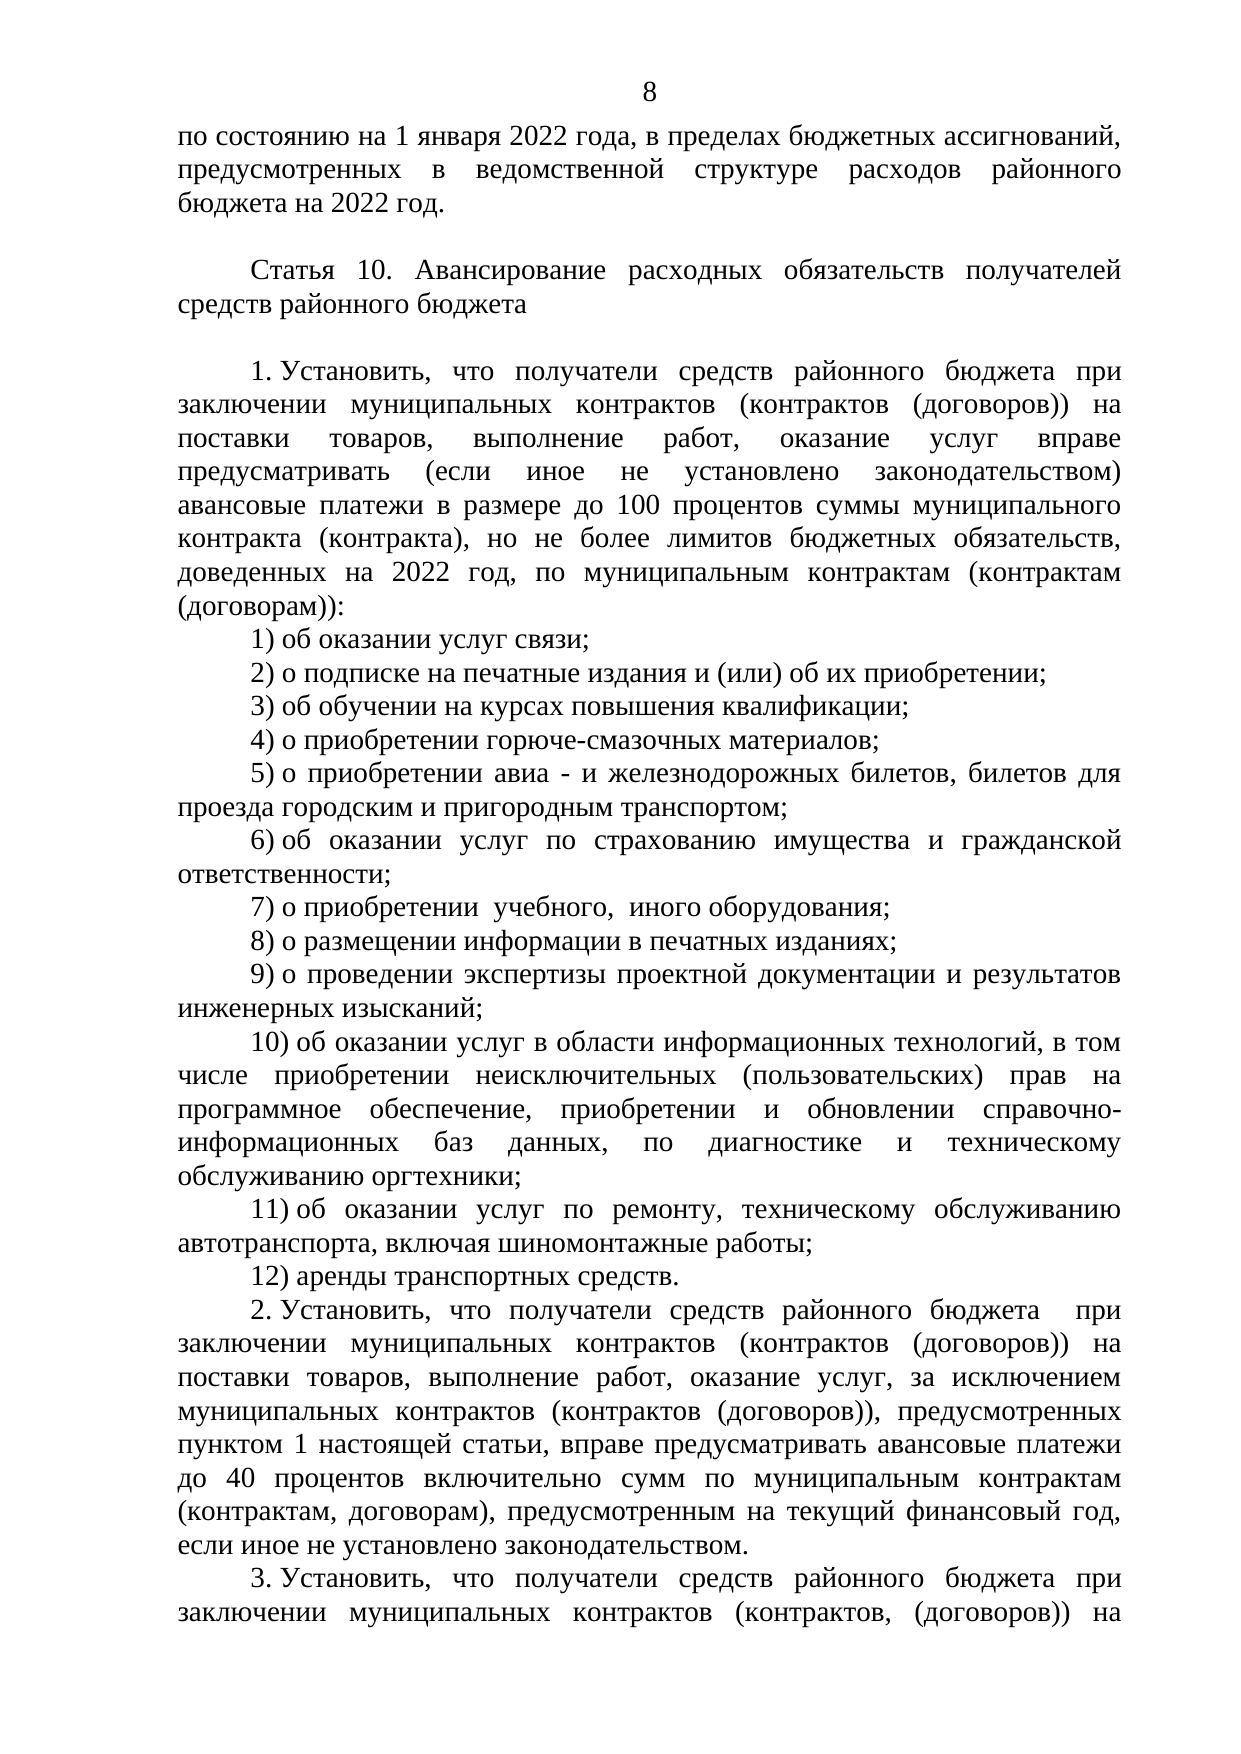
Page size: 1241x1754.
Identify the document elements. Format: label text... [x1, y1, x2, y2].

text 2. Установить, что получатели средств районного бюджета при заключении муниципальных контрактов (контрактов (договоров)) на поставки товаров, выполнение работ, оказание услуг, за исключением муниципальных контрактов (контрактов (договоров)), предусмотренных пунктом 1 настоящей статьи, вправе предусматривать авансовые платежи до 40 процентов включительно сумм по муниципальным контрактам (контрактам, договорам), предусмотренным на текущий финансовый год, если иное не установлено законодательством. [177, 1292, 1122, 1560]
text 6) об оказании услуг по страхованию имущества и гражданской ответственности; [177, 822, 1122, 889]
text 4) о приобретении горюче-смазочных материалов; [177, 722, 1122, 755]
text 1. Установить, что получатели средств районного бюджета при заключении муниципальных контрактов (контрактов (договоров)) на поставки товаров, выполнение работ, оказание услуг вправе предусматривать (если иное не установлено законодательством) авансовые платежи в размере до 100 процентов суммы муниципального контракта (контракта), но не более лимитов бюджетных обязательств, доведенных на 2022 год, по муниципальным контрактам (контрактам (договорам)): [177, 353, 1122, 621]
text 9) о проведении экспертизы проектной документации и результатов инженерных изысканий; [177, 957, 1122, 1024]
text 3) об обучении на курсах повышения квалификации; [177, 688, 1122, 722]
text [177, 1560, 1122, 1627]
text 5) о приобретении авиа - и железнодорожных билетов, билетов для проезда городским и пригородным транспортом; [177, 755, 1122, 822]
text 11) об оказании услуг по ремонту, техническому обслуживанию автотранспорта, включая шиномонтажные работы; [177, 1191, 1122, 1258]
text 8) о размещении информации в печатных изданиях; [177, 923, 1122, 957]
text 1) об оказании услуг связи; [177, 621, 1122, 655]
text 10) об оказании услуг в области информационных технологий, в том числе приобретении неисключительных (пользовательских) прав на программное обеспечение, приобретении и обновлении справочно-информационных баз данных, по диагностике и техническому обслуживанию оргтехники; [177, 1024, 1122, 1191]
text 2) о подписке на печатные издания и (или) об их приобретении; [177, 655, 1122, 688]
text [177, 118, 1122, 219]
text Статья 10. Авансирование расходных обязательств получателей средств районного бюджета [177, 252, 1122, 319]
text 7) о приобретении учебного, иного оборудования; [177, 889, 1122, 923]
text 12) аренды транспортных средств. [177, 1258, 1122, 1292]
